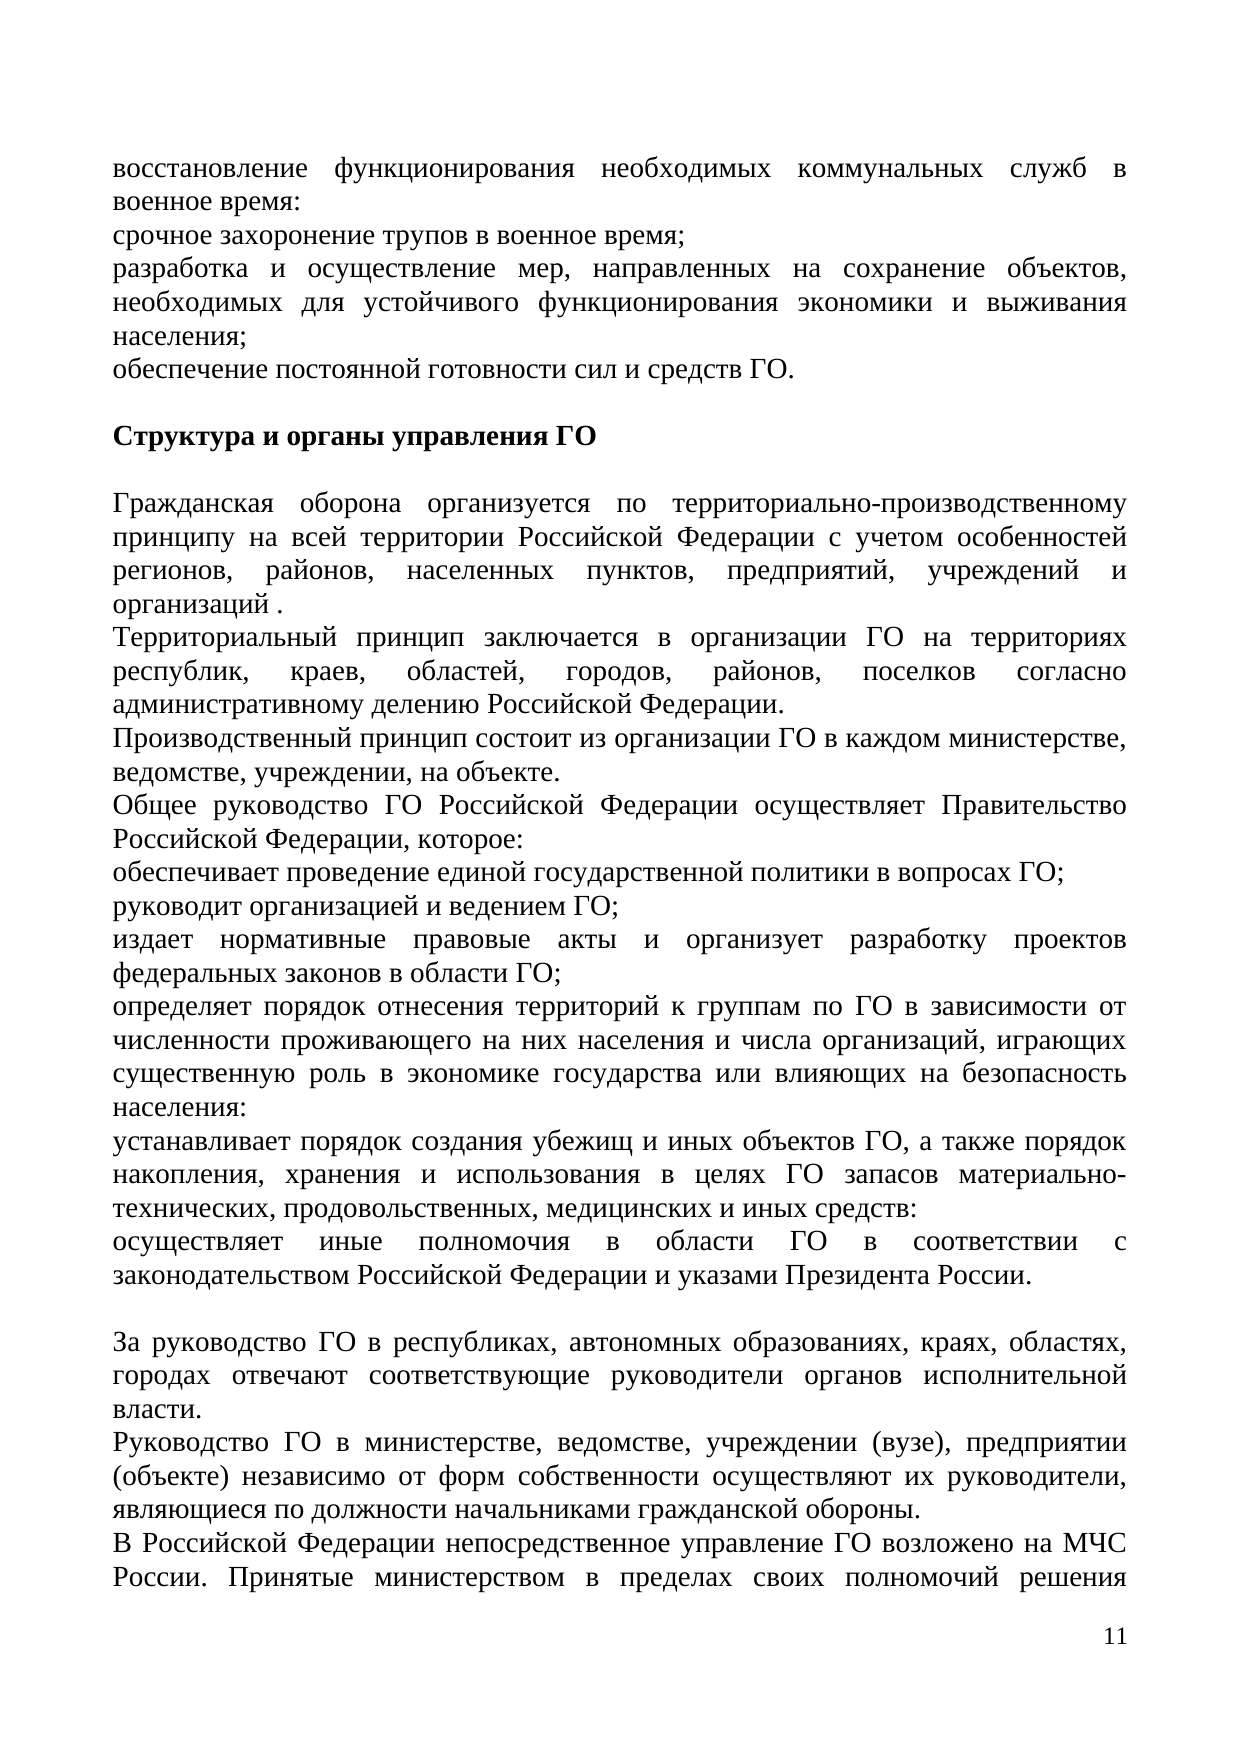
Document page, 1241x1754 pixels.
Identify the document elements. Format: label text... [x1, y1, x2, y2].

text устанавливает порядок создания убежищ и иных объектов ГО, а также порядок накопления, хранения и использования в целях ГО запасов материально-технических, продовольственных, медицинских и иных средств: [112, 1123, 1128, 1223]
text издает нормативные правовые акты и организует разработку проектов федеральных законов в области ГО; [112, 921, 1128, 988]
text осуществляет иные полномочия в области ГО в соответствии с законодательством Российской Федерации и указами Президента России. [112, 1223, 1128, 1290]
text Территориальный принцип заключается в организации ГО на территориях республик, краев, областей, городов, районов, поселков согласно административному делению Российской Федерации. [112, 619, 1128, 720]
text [112, 1525, 1128, 1592]
text Производственный принцип состоит из организации ГО в каждом министерстве, ведомстве, учреждении, на объекте. [112, 720, 1128, 787]
text определяет порядок отнесения территорий к группам по ГО в зависимости от численности проживающего на них населения и числа организаций, играющих существенную роль в экономике государства или влияющих на безопасность населения: [112, 988, 1128, 1123]
text восстановление функционирования необходимых коммунальных служб в военное время: [112, 150, 1128, 217]
text Общее руководство ГО Российской Федерации осуществляет Правительство Российской Федерации, которое: [112, 787, 1128, 854]
text Руководство ГО в министерстве, ведомстве, учреждении (вузе), предприятии (объекте) независимо от форм собственности осуществляют их руководители, являющиеся по должности начальниками гражданской обороны. [112, 1424, 1128, 1525]
text За руководство ГО в республиках, автономных образованиях, краях, областях, городах отвечают соответствующие руководители органов исполнительной власти. [112, 1324, 1128, 1424]
text руководит организацией и ведением ГО; [112, 888, 1128, 921]
text разработка и осуществление мер, направленных на сохранение объектов, необходимых для устойчивого функционирования экономики и выживания населения; [112, 251, 1128, 351]
text обеспечение постоянной готовности сил и средств ГО. [112, 351, 1128, 385]
text обеспечивает проведение единой государственной политики в вопросах ГО; [112, 854, 1128, 888]
text срочное захоронение трупов в военное время; [112, 217, 1128, 251]
text Гражданская оборона организуется по территориально-производственному принципу на всей территории Российской Федерации с учетом особенностей регионов, районов, населенных пунктов, предприятий, учреждений и организаций . [112, 485, 1128, 619]
text Структура и органы управления ГО [112, 418, 1128, 452]
